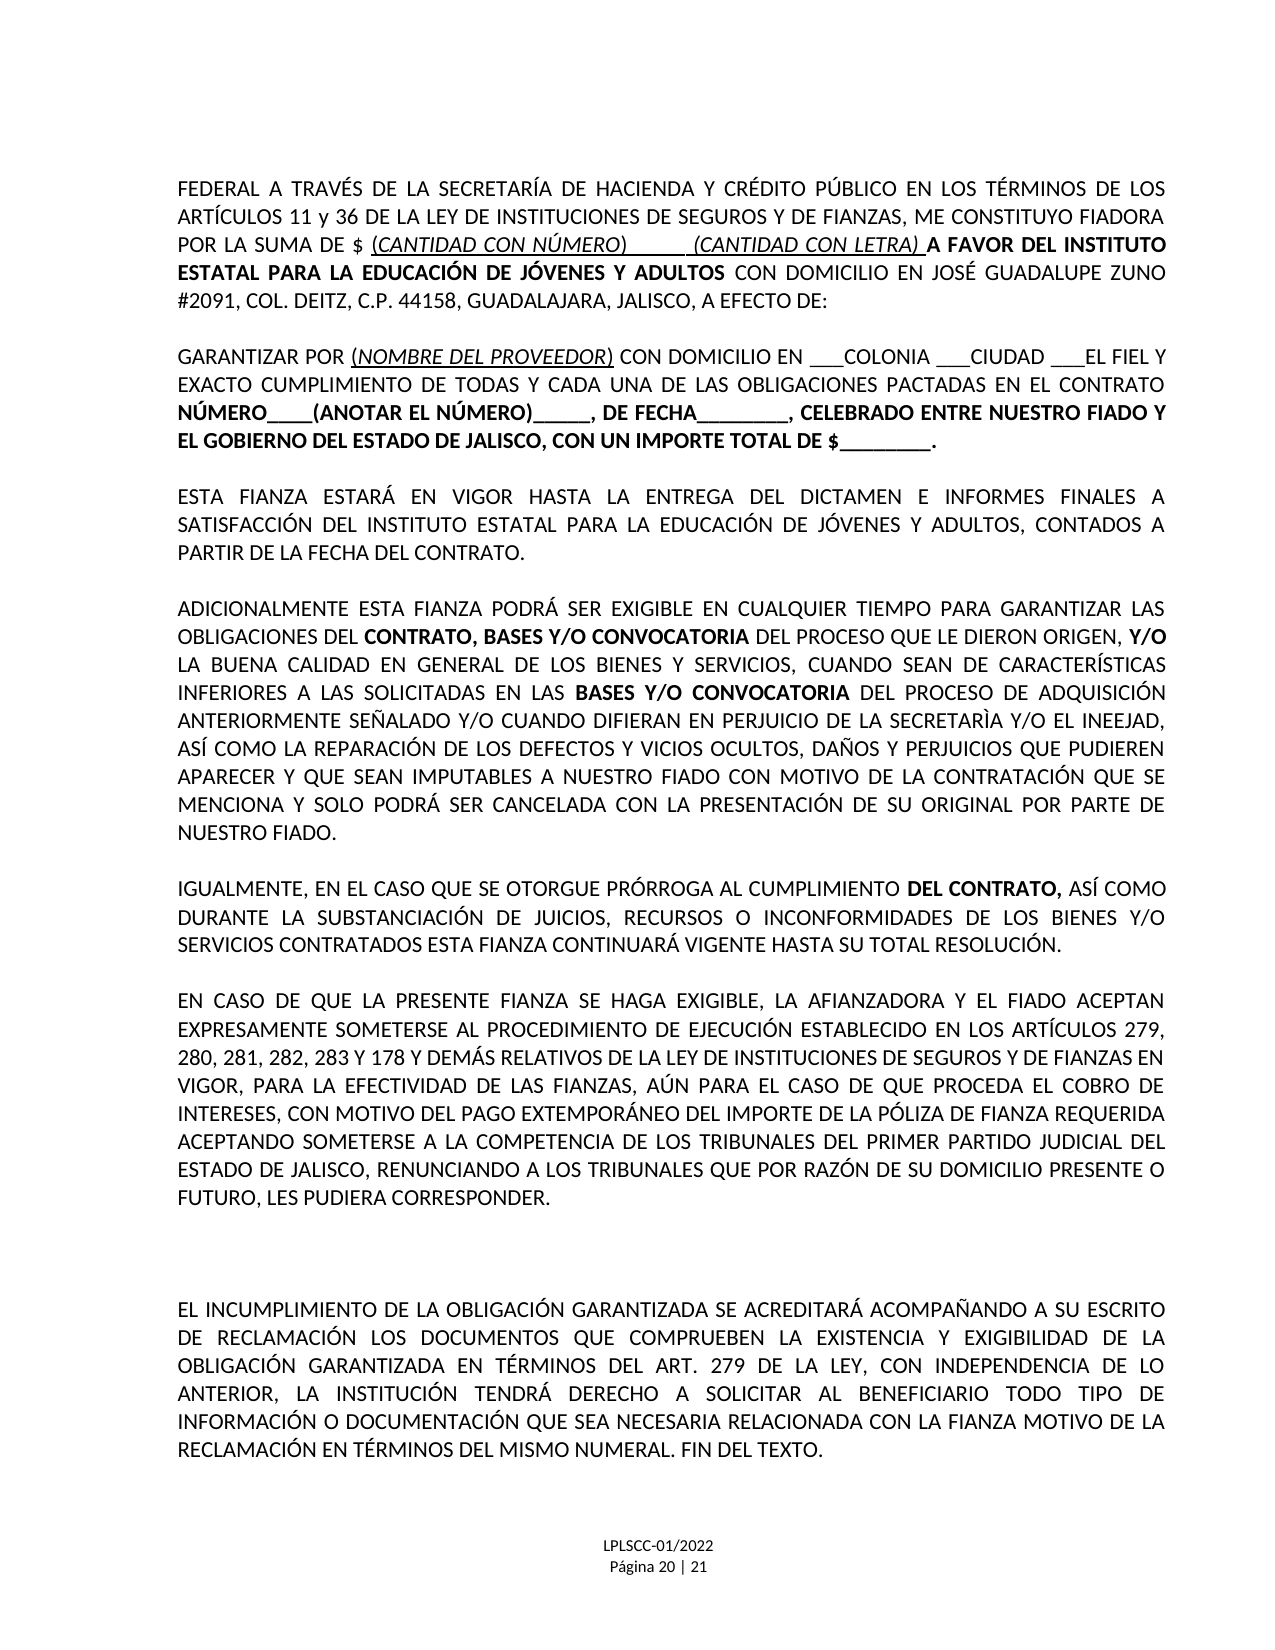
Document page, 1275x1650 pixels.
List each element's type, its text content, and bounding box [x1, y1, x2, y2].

text IGUALMENTE, EN EL CASO QUE SE OTORGUE PRÓRROGA AL CUMPLIMIENTO DEL CONTRATO, ASÍ COMO DURANTE LA SUBSTANCIACIÓN DE JUICIOS, RECURSOS O INCONFORMIDADES DE LOS BIENES Y/O SERVICIOS CONTRATADOS ESTA FIANZA CONTINUARÁ VIGENTE HASTA SU TOTAL RESOLUCIÓN. [177, 874, 1167, 959]
text EL INCUMPLIMIENTO DE LA OBLIGACIÓN GARANTIZADA SE ACREDITARÁ ACOMPAÑANDO A SU ESCRITO DE RECLAMACIÓN LOS DOCUMENTOS QUE COMPRUEBEN LA EXISTENCIA Y EXIGIBILIDAD DE LA OBLIGACIÓN GARANTIZADA EN TÉRMINOS DEL ART. 279 DE LA LEY, CON INDEPENDENCIA DE LO ANTERIOR, LA INSTITUCIÓN TENDRÁ DERECHO A SOLICITAR AL BENEFICIARIO TODO TIPO DE INFORMACIÓN O DOCUMENTACIÓN QUE SEA NECESARIA RELACIONADA CON LA FIANZA MOTIVO DE LA RECLAMACIÓN EN TÉRMINOS DEL MISMO NUMERAL. FIN DEL TEXTO. [177, 1295, 1167, 1463]
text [177, 174, 1167, 314]
text ADICIONALMENTE ESTA FIANZA PODRÁ SER EXIGIBLE EN CUALQUIER TIEMPO PARA GARANTIZAR LAS OBLIGACIONES DEL CONTRATO, BASES Y/O CONVOCATORIA DEL PROCESO QUE LE DIERON ORIGEN, Y/O LA BUENA CALIDAD EN GENERAL DE LOS BIENES Y SERVICIOS, CUANDO SEAN DE CARACTERÍSTICAS INFERIORES A LAS SOLICITADAS EN LAS BASES Y/O CONVOCATORIA DEL PROCESO DE ADQUISICIÓN ANTERIORMENTE SEÑALADO Y/O CUANDO DIFIERAN EN PERJUICIO DE LA SECRETARÌA Y/O EL INEEJAD, ASÍ COMO LA REPARACIÓN DE LOS DEFECTOS Y VICIOS OCULTOS, DAÑOS Y PERJUICIOS QUE PUDIEREN APARECER Y QUE SEAN IMPUTABLES A NUESTRO FIADO CON MOTIVO DE LA CONTRATACIÓN QUE SE MENCIONA Y SOLO PODRÁ SER CANCELADA CON LA PRESENTACIÓN DE SU ORIGINAL POR PARTE DE NUESTRO FIADO. [177, 594, 1167, 847]
text ESTA FIANZA ESTARÁ EN VIGOR HASTA LA ENTREGA DEL DICTAMEN E INFORMES FINALES A SATISFACCIÓN DEL INSTITUTO ESTATAL PARA LA EDUCACIÓN DE JÓVENES Y ADULTOS, CONTADOS A PARTIR DE LA FECHA DEL CONTRATO. [177, 482, 1167, 566]
text GARANTIZAR POR (NOMBRE DEL PROVEEDOR) CON DOMICILIO EN ___COLONIA ___CIUDAD ___EL FIEL Y EXACTO CUMPLIMIENTO DE TODAS Y CADA UNA DE LAS OBLIGACIONES PACTADAS EN EL CONTRATO NÚMERO____(ANOTAR EL NÚMERO)_____, DE FECHA________, CELEBRADO ENTRE NUESTRO FIADO Y EL GOBIERNO DEL ESTADO DE JALISCO, CON UN IMPORTE TOTAL DE $________. [177, 342, 1167, 454]
text EN CASO DE QUE LA PRESENTE FIANZA SE HAGA EXIGIBLE, LA AFIANZADORA Y EL FIADO ACEPTAN EXPRESAMENTE SOMETERSE AL PROCEDIMIENTO DE EJECUCIÓN ESTABLECIDO EN LOS ARTÍCULOS 279, 280, 281, 282, 283 Y 178 Y DEMÁS RELATIVOS DE LA LEY DE INSTITUCIONES DE SEGUROS Y DE FIANZAS EN VIGOR, PARA LA EFECTIVIDAD DE LAS FIANZAS, AÚN PARA EL CASO DE QUE PROCEDA EL COBRO DE INTERESES, CON MOTIVO DEL PAGO EXTEMPORÁNEO DEL IMPORTE DE LA PÓLIZA DE FIANZA REQUERIDA ACEPTANDO SOMETERSE A LA COMPETENCIA DE LOS TRIBUNALES DEL PRIMER PARTIDO JUDICIAL DEL ESTADO DE JALISCO, RENUNCIANDO A LOS TRIBUNALES QUE POR RAZÓN DE SU DOMICILIO PRESENTE O FUTURO, LES PUDIERA CORRESPONDER. [177, 987, 1167, 1211]
